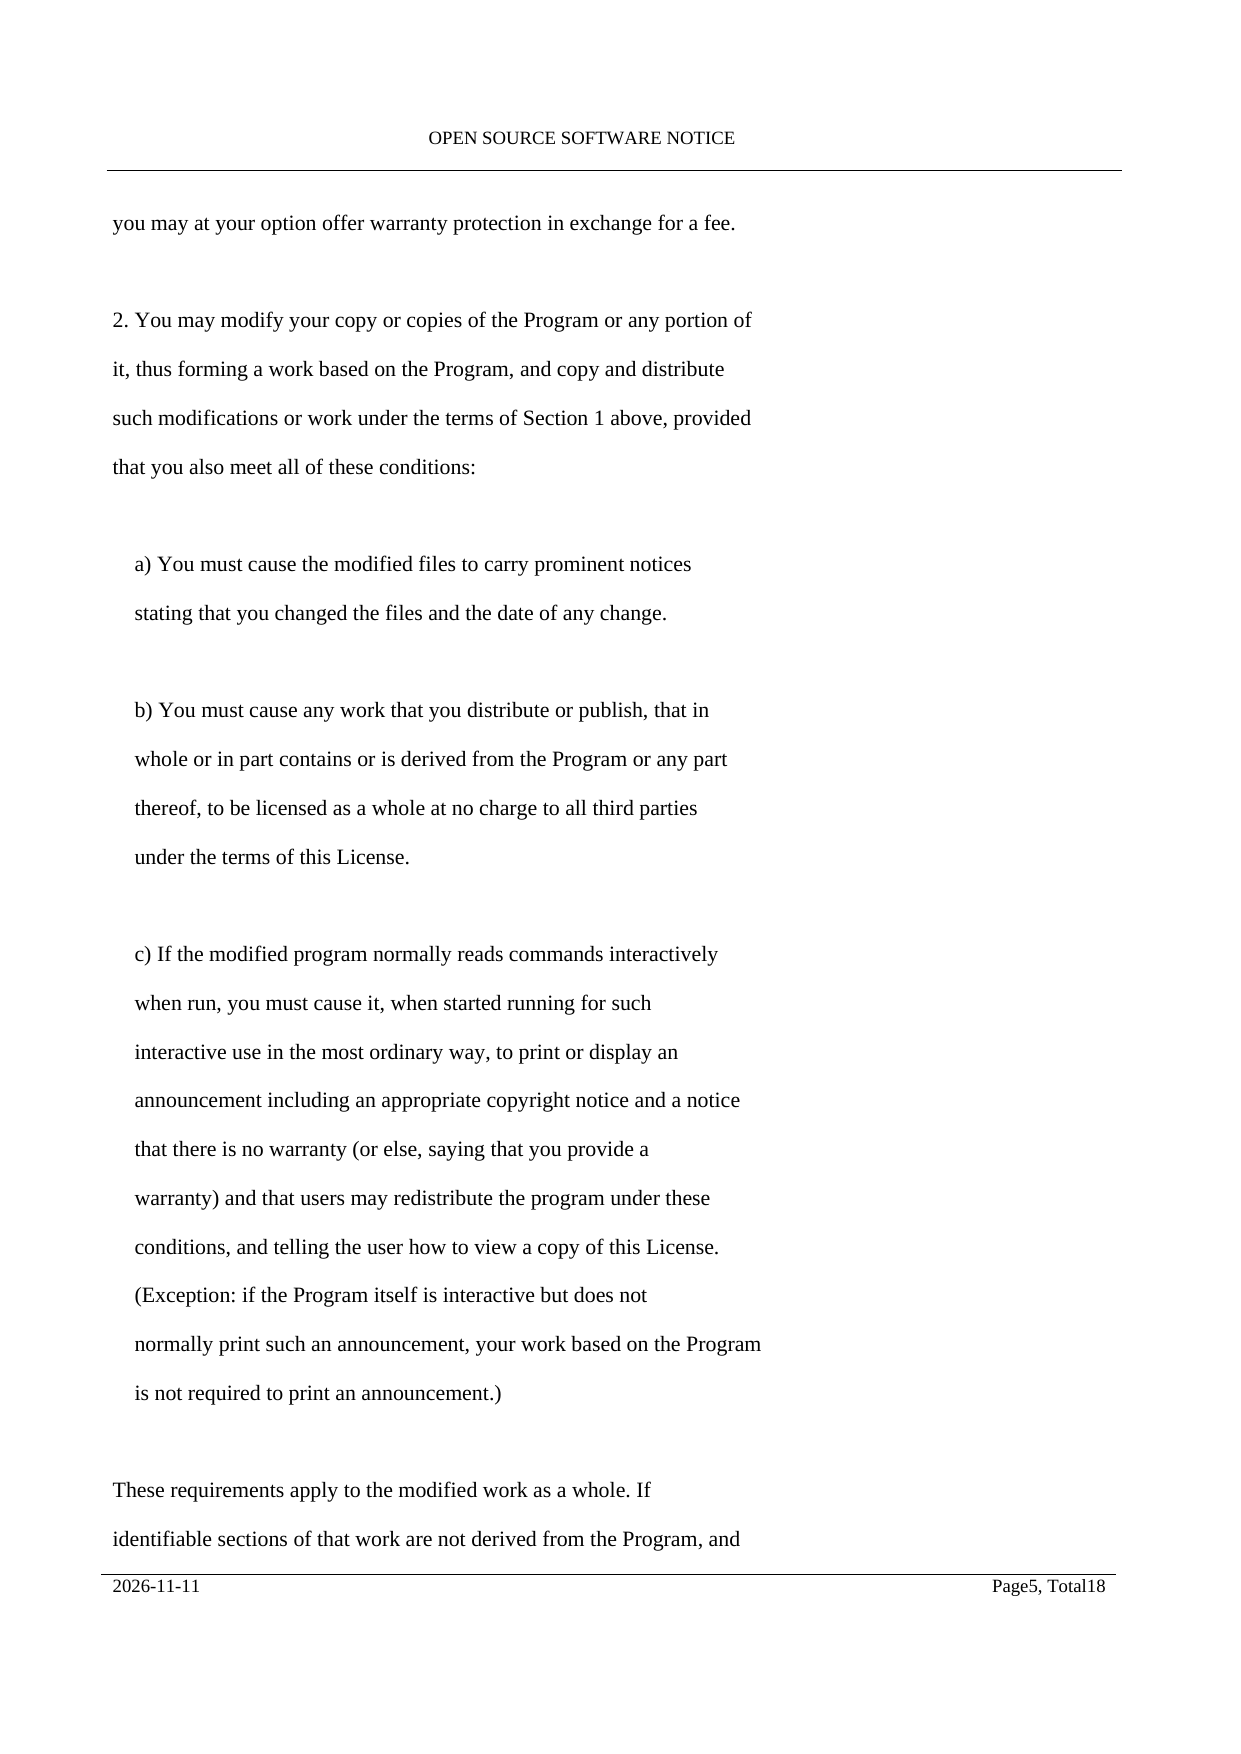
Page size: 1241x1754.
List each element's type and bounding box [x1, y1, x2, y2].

text [112, 206, 1128, 1555]
